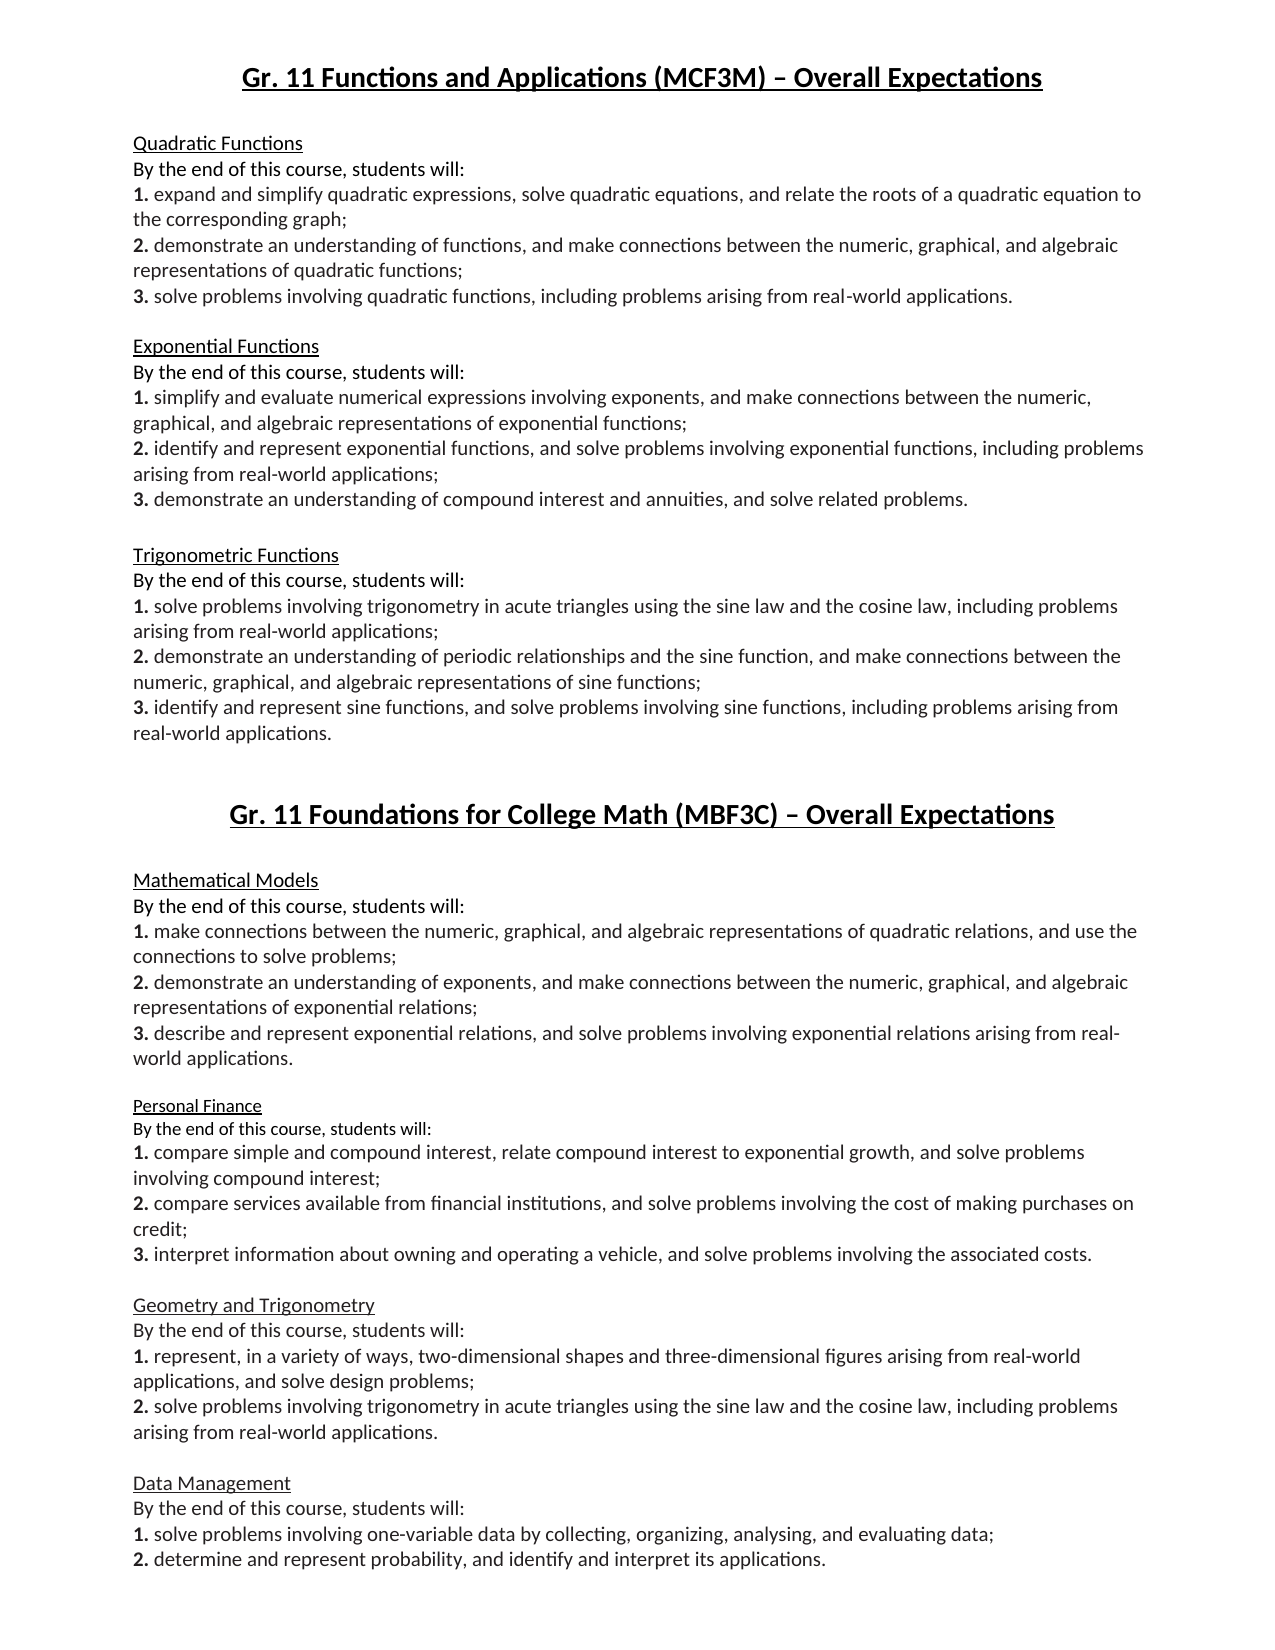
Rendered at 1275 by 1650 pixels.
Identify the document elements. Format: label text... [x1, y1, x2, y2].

text 1. expand and simplify quadratic expressions, solve quadratic equations, and relate the roots of a quadratic equation to the corresponding graph; [133, 181, 1152, 232]
text By the end of this course, students will: [133, 1317, 1152, 1343]
text By the end of this course, students will: [133, 359, 1152, 384]
text 2. compare services available from financial institutions, and solve problems involving the cost of making purchases on credit; [133, 1190, 1152, 1241]
text Trigonometric Functions [133, 542, 1152, 567]
text 3. describe and represent exponential relations, and solve problems involving exponential relations arising from real-world applications. [133, 1020, 1152, 1071]
text 1. solve problems involving trigonometry in acute triangles using the sine law and the cosine law, including problems arising from real-world applications; [133, 593, 1152, 644]
text 1. represent, in a variety of ways, two-dimensional shapes and three-dimensional figures arising from real-world applications, and solve design problems; [133, 1343, 1152, 1394]
text 3. demonstrate an understanding of compound interest and annuities, and solve related problems. [133, 486, 1152, 512]
text 3. interpret information about owning and operating a vehicle, and solve problems involving the associated costs. [133, 1241, 1152, 1267]
text Geometry and Trigonometry [133, 1292, 1152, 1317]
text By the end of this course, students will: [133, 893, 1152, 918]
text 2. identify and represent exponential functions, and solve problems involving exponential functions, including problems arising from real-world applications; [133, 435, 1152, 486]
text Personal Finance [133, 1094, 1152, 1117]
text By the end of this course, students will: [133, 567, 1152, 593]
text 2. demonstrate an understanding of functions, and make connections between the numeric, graphical, and algebraic representations of quadratic functions; [133, 232, 1152, 283]
text 2. determine and represent probability, and identify and interpret its applications. [133, 1546, 1152, 1572]
text 3. identify and represent sine functions, and solve problems involving sine functions, including problems arising from real-world applications. [133, 694, 1152, 745]
text By the end of this course, students will: [133, 1117, 1152, 1139]
text 3. solve problems involving quadratic functions, including problems arising from real-world applications. [133, 283, 1152, 308]
text Gr. 11 Foundations for College Math (MBF3C) – Overall Expectations [133, 796, 1152, 832]
text Exponential Functions [133, 334, 1152, 359]
text 1. simplify and evaluate numerical expressions involving exponents, and make connections between the numeric, graphical, and algebraic representations of exponential functions; [133, 384, 1152, 435]
text By the end of this course, students will: [133, 156, 1152, 181]
text 1. compare simple and compound interest, relate compound interest to exponential growth, and solve problems involving compound interest; [133, 1139, 1152, 1190]
text Quadratic Functions [133, 130, 1152, 156]
text 1. solve problems involving one-variable data by collecting, organizing, analysing, and evaluating data; [133, 1521, 1152, 1546]
text Gr. 11 Functions and Applications (MCF3M) – Overall Expectations [133, 59, 1152, 95]
text 2. demonstrate an understanding of periodic relationships and the sine function, and make connections between the numeric, graphical, and algebraic representations of sine functions; [133, 644, 1152, 694]
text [133, 1495, 1152, 1521]
text Mathematical Models [133, 867, 1152, 893]
text 1. make connections between the numeric, graphical, and algebraic representations of quadratic relations, and use the connections to solve problems; [133, 918, 1152, 969]
text Data Management [133, 1470, 1152, 1495]
text 2. demonstrate an understanding of exponents, and make connections between the numeric, graphical, and algebraic representations of exponential relations; [133, 969, 1152, 1020]
text 2. solve problems involving trigonometry in acute triangles using the sine law and the cosine law, including problems arising from real-world applications. [133, 1394, 1152, 1444]
